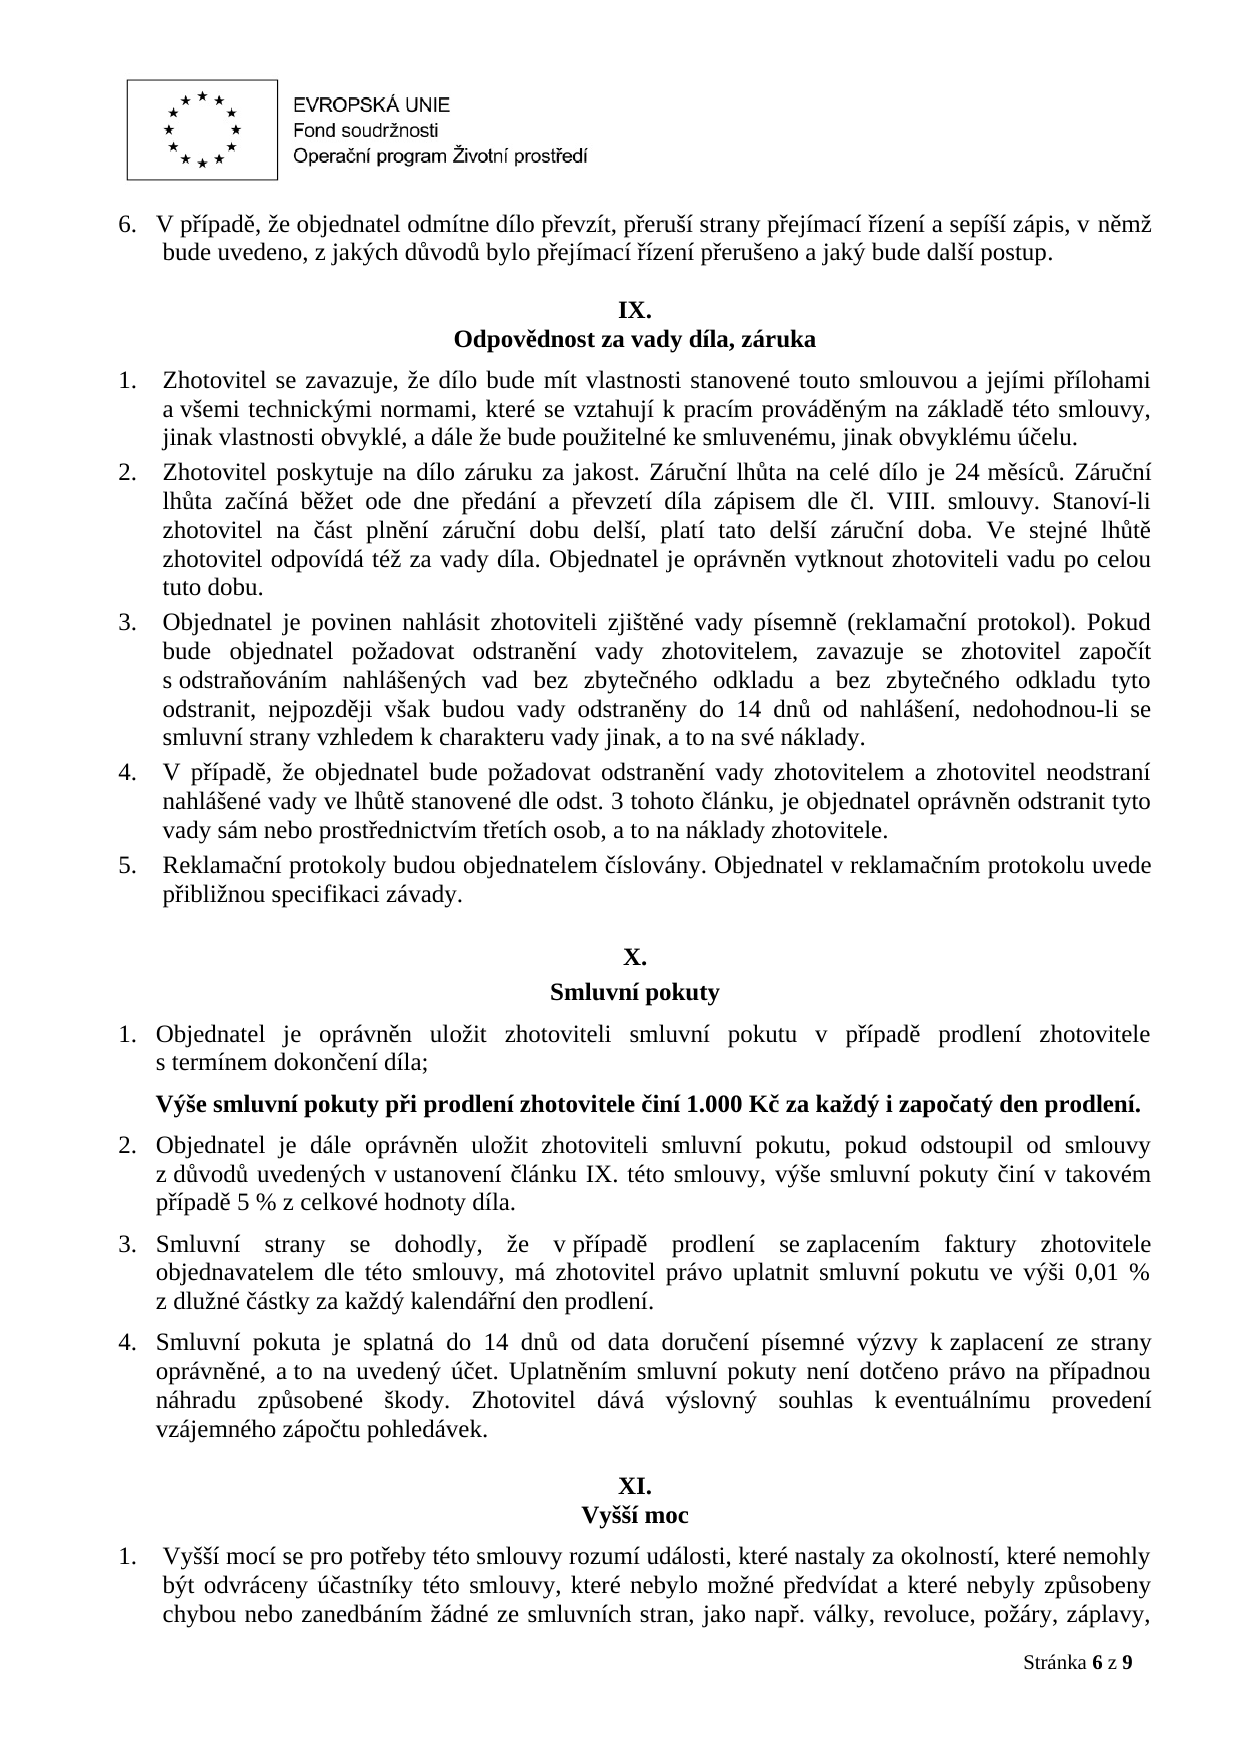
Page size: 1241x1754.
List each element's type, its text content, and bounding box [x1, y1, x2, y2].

text Odpovědnost za vady díla, záruka [118, 324, 1152, 352]
list Zhotovitel poskytuje na dílo záruku za jakost. Záruční lhůta na celé dílo je 24 měsíců. Záruční lhůta začíná běžet ode dne předání a převzetí díla zápisem dle čl. VIII. smlouvy. Stanoví-li zhotovitel na část plnění záruční dobu delší, platí tato delší záruční doba. Ve stejné lhůtě zhotovitel odpovídá též za vady díla. Objednatel je oprávněn vytknout zhotoviteli vadu po celou tuto dobu. [118, 457, 1152, 601]
list Smluvní strany se dohodly, že v případě prodlení se zaplacením faktury zhotovitele objednavatelem dle této smlouvy, má zhotovitel právo uplatnit smluvní pokutu ve výši 0,01 % z dlužné částky za každý kalendářní den prodlení. [118, 1229, 1152, 1315]
text XI. [118, 1471, 1152, 1500]
subtitle X. [118, 942, 1152, 971]
text Smluvní pokuty [118, 977, 1152, 1006]
list Smluvní pokuta je splatná do 14 dnů od data doručení písemné výzvy k zaplacení ze strany oprávněné, a to na uvedený účet. Uplatněním smluvní pokuty není dotčeno právo na případnou náhradu způsobené škody. Zhotovitel dává výslovný souhlas k eventuálnímu provedení vzájemného zápočtu pohledávek. [118, 1327, 1152, 1442]
text Vyšší moc [118, 1500, 1152, 1529]
list Reklamační protokoly budou objednatelem číslovány. Objednatel v reklamačním protokolu uvede přibližnou specifikaci závady. [118, 850, 1152, 907]
text Výše smluvní pokuty při prodlení zhotovitele činí 1.000 Kč za každý i započatý den prodlení. [155, 1089, 1152, 1117]
list Objednatel je povinen nahlásit zhotoviteli zjištěné vady písemně (reklamační protokol). Pokud bude objednatel požadovat odstranění vady zhotovitelem, zavazuje se zhotovitel započít s odstraňováním nahlášených vad bez zbytečného odkladu a bez zbytečného odkladu tyto odstranit, nejpozději však budou vady odstraněny do 14 dnů od nahlášení, nedohodnou-li se smluvní strany vzhledem k charakteru vady jinak, a to na své náklady. [118, 607, 1152, 751]
list V případě, že objednatel odmítne dílo převzít, přeruší strany přejímací řízení a sepíší zápis, v němž bude uvedeno, z jakých důvodů bylo přejímací řízení přerušeno a jaký bude další postup. [118, 209, 1152, 266]
text IX. [118, 295, 1152, 324]
list Objednatel je oprávněn uložit zhotoviteli smluvní pokutu v případě prodlení zhotovitele s termínem dokončení díla; [118, 1019, 1152, 1076]
list Zhotovitel se zavazuje, že dílo bude mít vlastnosti stanovené touto smlouvou a jejími přílohami a všemi technickými normami, které se vztahují k pracím prováděným na základě této smlouvy, jinak vlastnosti obvyklé, a dále že bude použitelné ke smluvenému, jinak obvyklému účelu. [118, 365, 1152, 451]
picture [118, 73, 595, 185]
list V případě, že objednatel bude požadovat odstranění vady zhotovitelem a zhotovitel neodstraní nahlášené vady ve lhůtě stanovené dle odst. 3 tohoto článku, je objednatel oprávněn odstranit tyto vady sám nebo prostřednictvím třetích osob, a to na náklady zhotovitele. [118, 757, 1152, 844]
list Objednatel je dále oprávněn uložit zhotoviteli smluvní pokutu, pokud odstoupil od smlouvy z důvodů uvedených v ustanovení článku IX. této smlouvy, výše smluvní pokuty činí v takovém případě 5 % z celkové hodnoty díla. [118, 1130, 1152, 1216]
